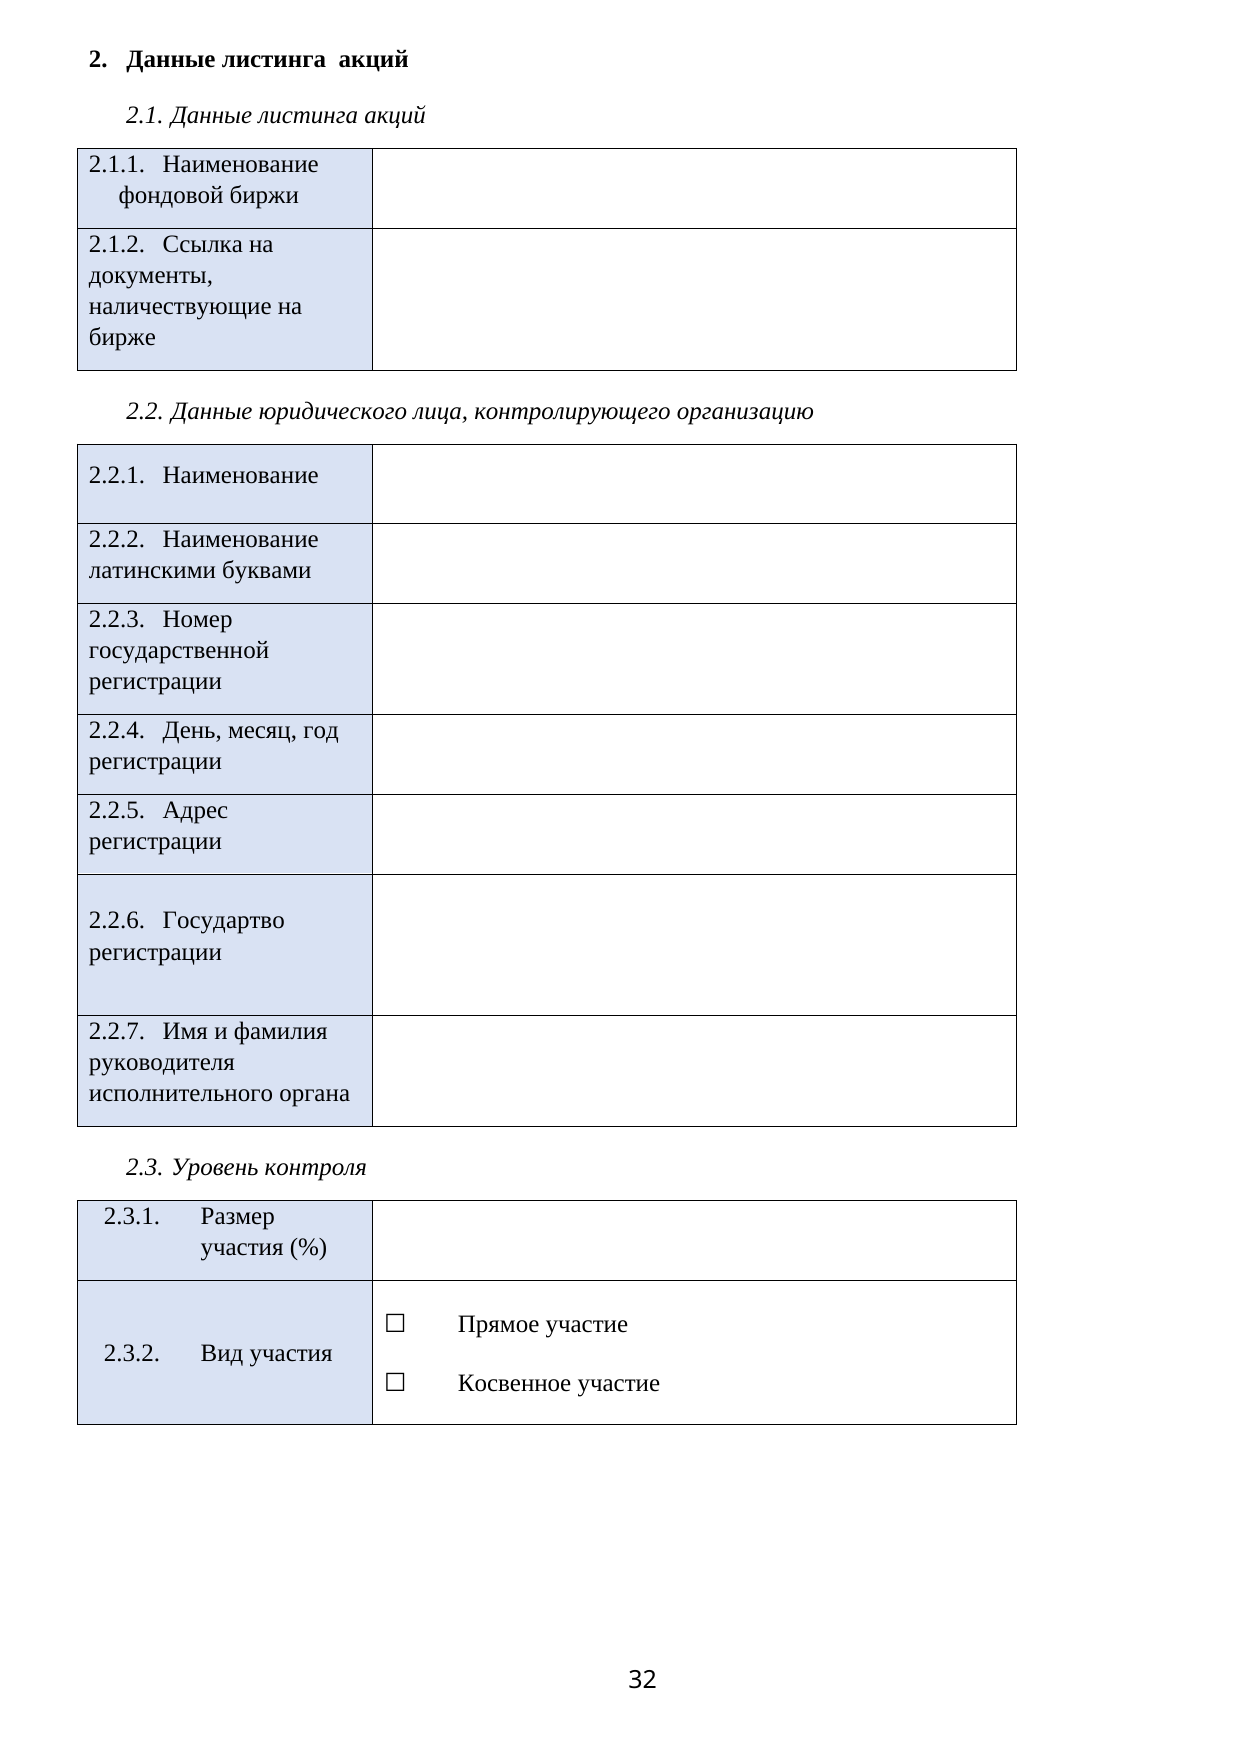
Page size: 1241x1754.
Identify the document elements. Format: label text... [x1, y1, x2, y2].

table_header [373, 149, 1016, 228]
table_cell [373, 875, 1016, 1015]
table_cell [373, 795, 1016, 873]
list Уровень контроля [126, 1152, 1196, 1181]
table_cell Имя и фамилия руководителя исполнительного органа [78, 1016, 372, 1126]
table_cell [373, 715, 1016, 794]
table_header Размер участия (%) [78, 1201, 372, 1280]
table_header Наименование [78, 445, 372, 523]
table_cell [373, 1016, 1016, 1126]
table_cell [373, 524, 1016, 603]
list Данные листинга акций [126, 100, 1196, 129]
table_header Наименование фондовой биржи [78, 149, 372, 228]
table_cell [373, 229, 1016, 370]
table_cell Адрес регистрации [78, 795, 372, 873]
table_header [373, 1201, 1016, 1280]
table_cell [373, 604, 1016, 714]
list Данные листинга акций [89, 44, 1196, 73]
table_cell Прямое участие Косвенное участие [373, 1281, 1016, 1424]
table_cell Номер государственной регистрации [78, 604, 372, 714]
table_header [373, 445, 1016, 523]
table_cell Ссылка на документы, наличествующие на бирже [78, 229, 372, 370]
table_cell День, месяц, год регистрации [78, 715, 372, 794]
table_cell Наименование латинскими буквами [78, 524, 372, 603]
list Данные юридического лица, контролирующего организацию [126, 396, 1196, 424]
table_cell Государтво регистрации [78, 875, 372, 1015]
table_cell Вид участия [78, 1281, 372, 1424]
